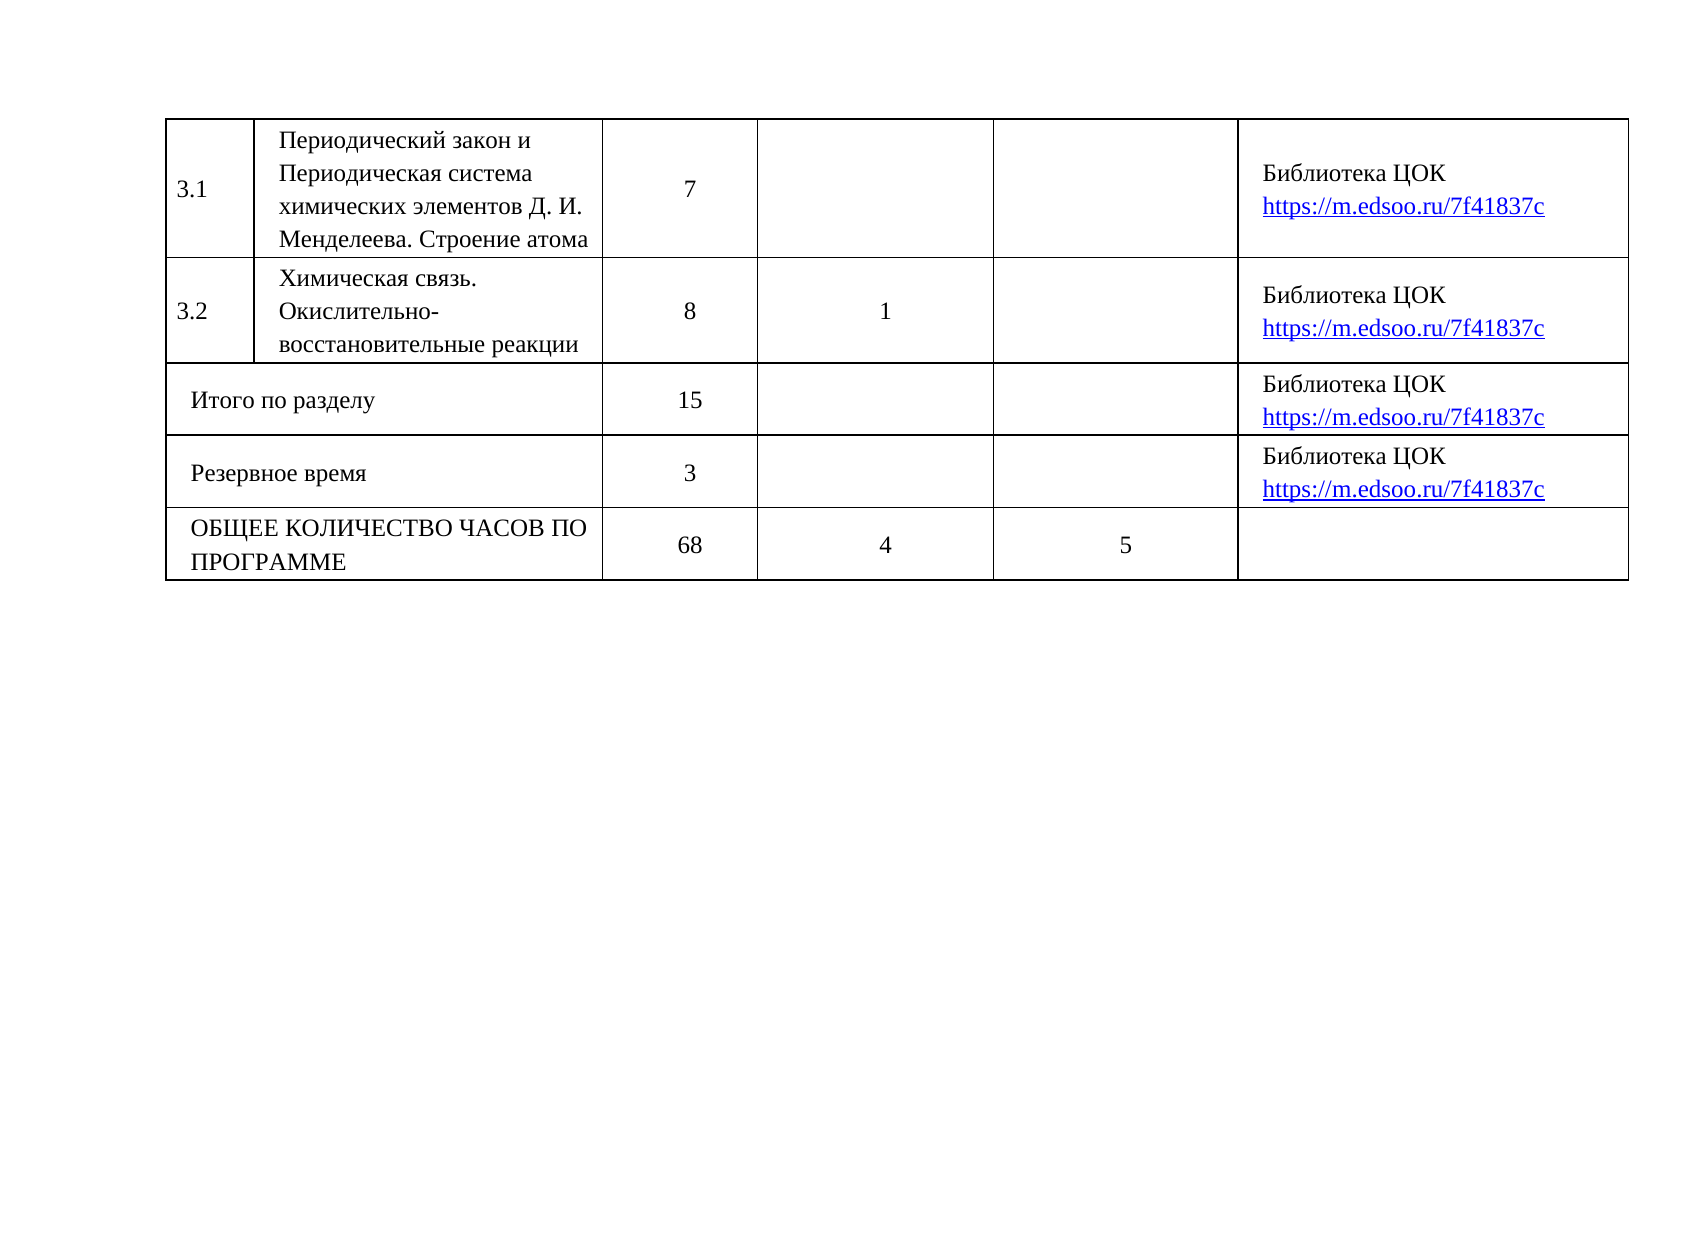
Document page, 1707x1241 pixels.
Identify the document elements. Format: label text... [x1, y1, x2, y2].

table_cell [758, 364, 993, 434]
table_cell Химическая связь. Окислительно-восстановительные реакции [255, 258, 602, 362]
table_cell 15 [603, 364, 757, 434]
table_cell Библиотека ЦОК https://m.edsoo.ru/7f41837c [1239, 436, 1628, 507]
table_cell [994, 258, 1237, 362]
table_cell [1239, 508, 1628, 579]
table_cell [758, 436, 993, 507]
table_cell Библиотека ЦОК https://m.edsoo.ru/7f41837c [1239, 258, 1628, 362]
table_cell 5 [994, 508, 1237, 579]
table_cell 3.1 [167, 120, 253, 257]
table_cell 3.2 [167, 258, 253, 362]
table_cell [758, 120, 993, 257]
table_cell Периодический закон и Периодическая система химических элементов Д. И. Менделе­ева. Строение атома [255, 120, 602, 257]
table_cell 68 [603, 508, 757, 579]
table_cell ОБЩЕЕ КОЛИЧЕСТВО ЧАСОВ ПО ПРОГРАММЕ [167, 508, 602, 579]
table_cell Библиотека ЦОК https://m.edsoo.ru/7f41837c [1239, 364, 1628, 434]
table_cell 4 [758, 508, 993, 579]
table_cell Резервное время [167, 436, 602, 507]
table_cell 7 [603, 120, 757, 257]
table_cell Итого по разделу [167, 364, 602, 434]
table_cell 8 [603, 258, 757, 362]
table_cell [994, 120, 1237, 257]
table_cell 1 [758, 258, 993, 362]
table_cell [994, 436, 1237, 507]
table_cell Библиотека ЦОК https://m.edsoo.ru/7f41837c [1239, 120, 1628, 257]
table_cell 3 [603, 436, 757, 507]
table_cell [994, 364, 1237, 434]
